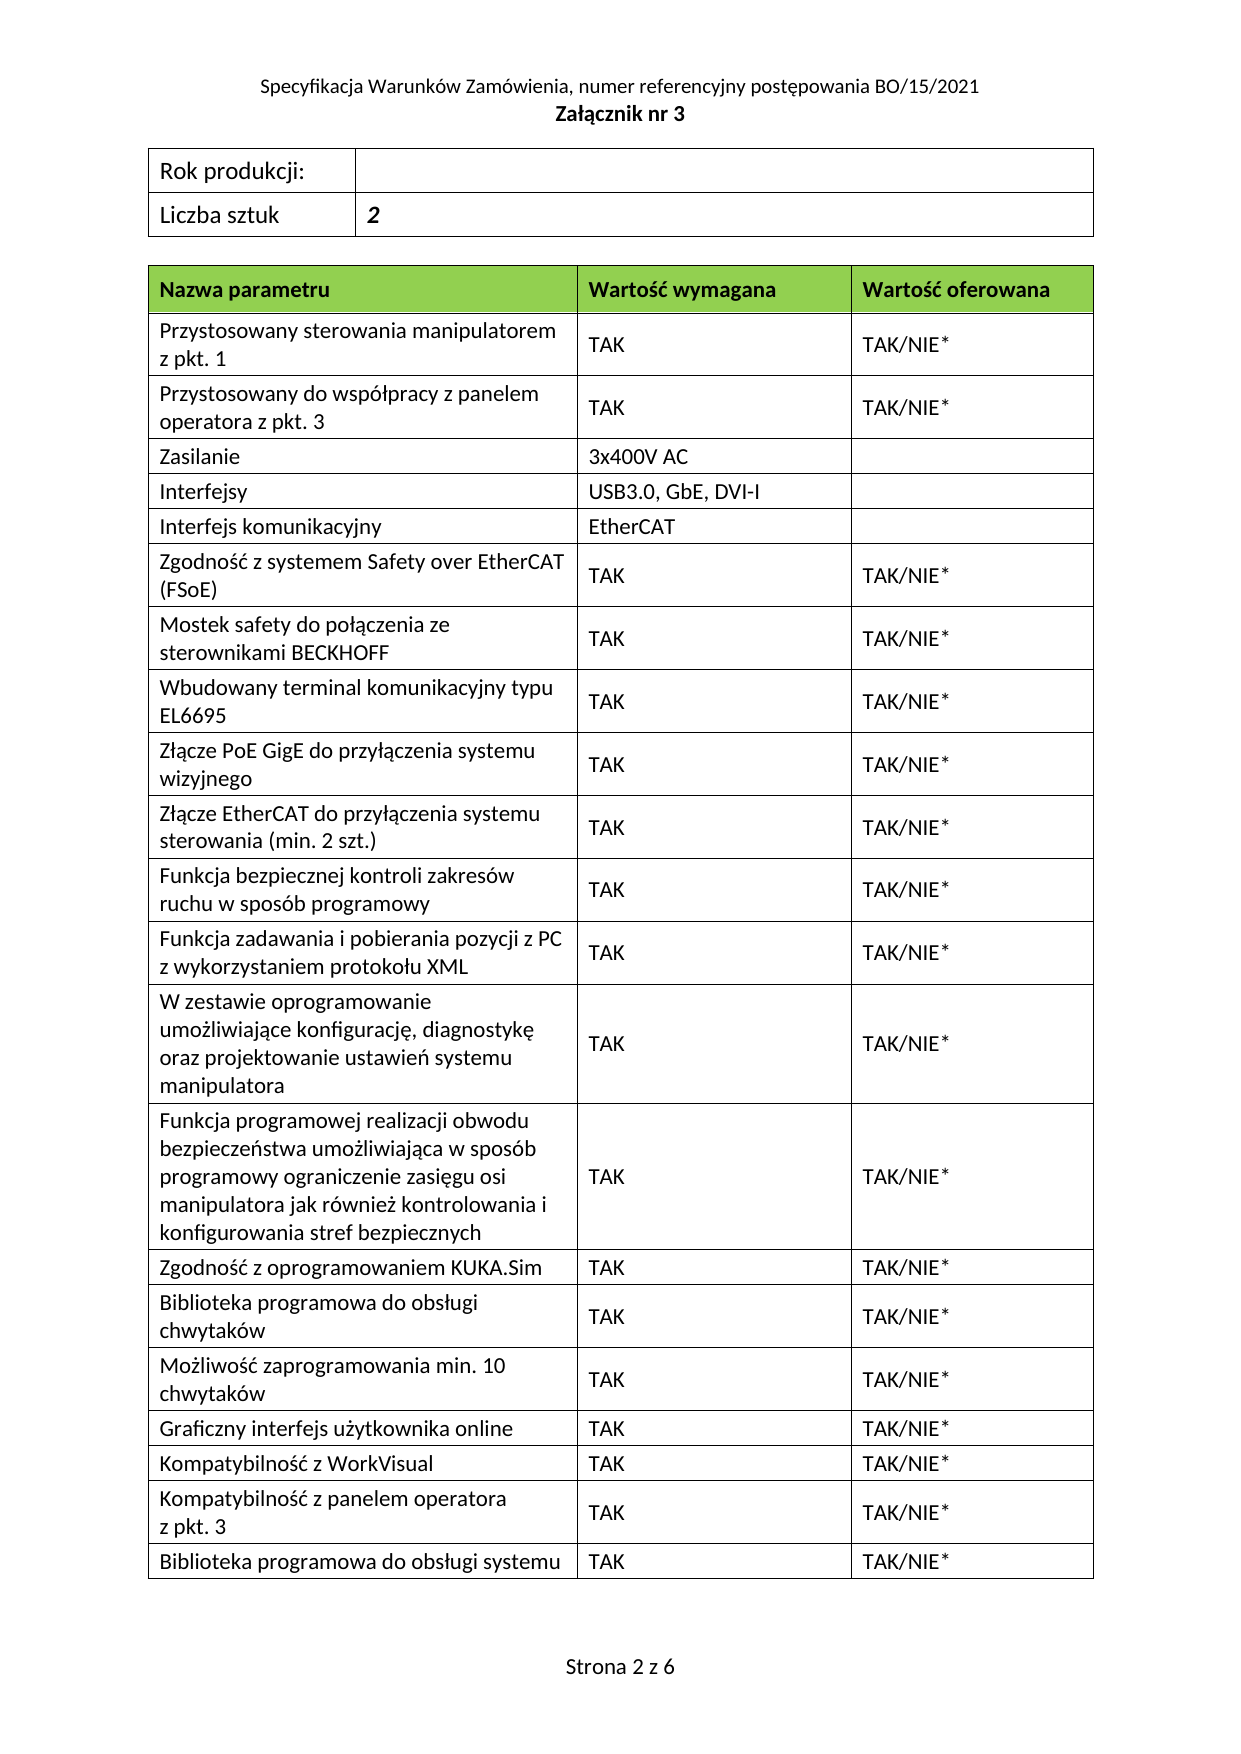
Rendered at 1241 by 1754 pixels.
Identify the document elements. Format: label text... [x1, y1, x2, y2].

table_cell Biblioteka programowa do obsługi chwytaków [149, 1285, 577, 1347]
table_cell [852, 474, 1093, 508]
table_cell TAK [578, 607, 851, 669]
table_header Wartość oferowana [852, 266, 1093, 312]
table_header Wartość wymagana [578, 266, 851, 312]
table_cell TAK/NIE* [852, 985, 1093, 1102]
table_cell Zgodność z systemem Safety over EtherCAT (FSoE) [149, 544, 577, 606]
table_cell TAK/NIE* [852, 1348, 1093, 1410]
table_cell TAK [578, 1446, 851, 1480]
table_cell TAK/NIE* [852, 670, 1093, 732]
table_cell TAK [578, 1411, 851, 1445]
table_cell Złącze EtherCAT do przyłączenia systemu sterowania (min. 2 szt.) [149, 796, 577, 858]
table_cell TAK/NIE* [852, 544, 1093, 606]
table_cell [149, 1544, 577, 1578]
table_cell TAK/NIE* [852, 1411, 1093, 1445]
table_cell TAK [578, 1285, 851, 1347]
table_cell Zasilanie [149, 439, 577, 473]
table_cell TAK [578, 1104, 851, 1249]
table_cell TAK [578, 796, 851, 858]
table_cell TAK [578, 922, 851, 983]
table_cell TAK/NIE* [852, 607, 1093, 669]
table_cell Funkcja programowej realizacji obwodu bezpieczeństwa umożliwiająca w sposób programowy ograniczenie zasięgu osi manipulatora jak również kontrolowania i konfigurowania stref bezpiecznych [149, 1104, 577, 1249]
table_cell Złącze PoE GigE do przyłączenia systemu wizyjnego [149, 733, 577, 795]
table_cell Liczba sztuk [149, 193, 355, 236]
table_cell Kompatybilność z panelem operatora z pkt. 3 [149, 1481, 577, 1543]
table_cell TAK [578, 1250, 851, 1284]
table_cell TAK/NIE* [852, 859, 1093, 921]
table_cell EtherCAT [578, 509, 851, 543]
table_cell 2 [356, 193, 1093, 236]
table_cell TAK/NIE* [852, 796, 1093, 858]
table_cell TAK/NIE* [852, 1104, 1093, 1249]
table_cell TAK [578, 670, 851, 732]
table_cell TAK/NIE* [852, 314, 1093, 375]
table_cell Możliwość zaprogramowania min. 10 chwytaków [149, 1348, 577, 1410]
table_cell Rok produkcji: [149, 149, 355, 192]
table_cell TAK/NIE* [852, 922, 1093, 983]
table_cell TAK [578, 985, 851, 1102]
table_cell USB3.0, GbE, DVI-I [578, 474, 851, 508]
table_header Nazwa parametru [149, 266, 577, 312]
table_cell [852, 509, 1093, 543]
table_cell [852, 439, 1093, 473]
table_cell TAK/NIE* [852, 376, 1093, 438]
table_cell [356, 149, 1093, 192]
table_cell TAK [578, 1481, 851, 1543]
table_cell TAK/NIE* [852, 1544, 1093, 1578]
table_cell TAK [578, 1348, 851, 1410]
table_cell TAK [578, 544, 851, 606]
table_cell TAK [578, 376, 851, 438]
table_cell TAK/NIE* [852, 733, 1093, 795]
table_cell Wbudowany terminal komunikacyjny typu EL6695 [149, 670, 577, 732]
table_cell Przystosowany sterowania manipulatorem z pkt. 1 [149, 314, 577, 375]
table_cell 3x400V AC [578, 439, 851, 473]
table_cell Funkcja zadawania i pobierania pozycji z PC z wykorzystaniem protokołu XML [149, 922, 577, 983]
table_cell TAK [578, 859, 851, 921]
table_cell Interfejsy [149, 474, 577, 508]
table_cell Funkcja bezpiecznej kontroli zakresów ruchu w sposób programowy [149, 859, 577, 921]
table_cell TAK/NIE* [852, 1285, 1093, 1347]
table_cell TAK [578, 1544, 851, 1578]
table_cell Przystosowany do współpracy z panelem operatora z pkt. 3 [149, 376, 577, 438]
table_cell Interfejs komunikacyjny [149, 509, 577, 543]
table_cell Kompatybilność z WorkVisual [149, 1446, 577, 1480]
table_cell TAK/NIE* [852, 1446, 1093, 1480]
table_cell Graficzny interfejs użytkownika online [149, 1411, 577, 1445]
table_cell Mostek safety do połączenia ze sterownikami BECKHOFF [149, 607, 577, 669]
table_cell TAK [578, 733, 851, 795]
table_cell TAK/NIE* [852, 1481, 1093, 1543]
table_cell Zgodność z oprogramowaniem KUKA.Sim [149, 1250, 577, 1284]
table_cell TAK/NIE* [852, 1250, 1093, 1284]
table_cell TAK [578, 314, 851, 375]
table_cell W zestawie oprogramowanie umożliwiające konfigurację, diagnostykę oraz projektowanie ustawień systemu manipulatora [149, 985, 577, 1102]
